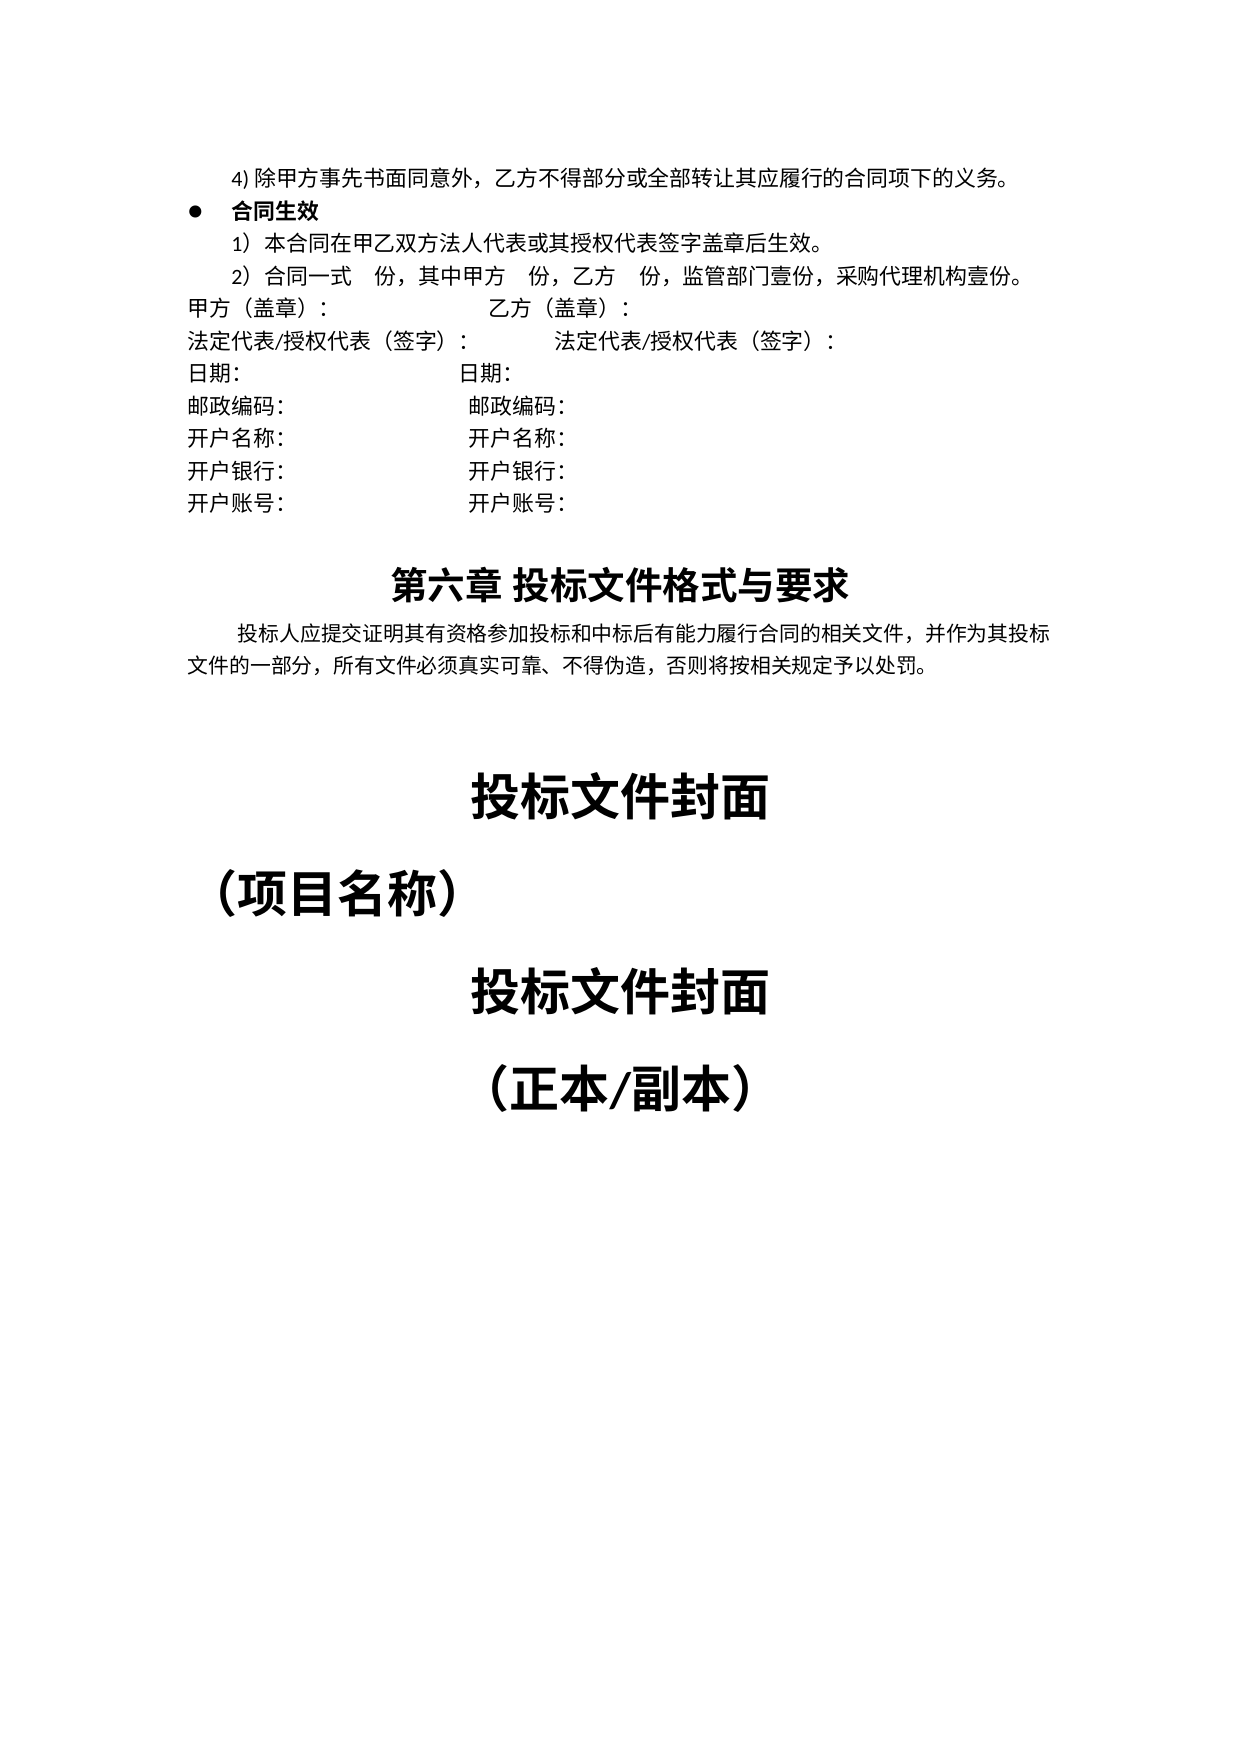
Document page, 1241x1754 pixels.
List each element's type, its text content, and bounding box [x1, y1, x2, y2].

text 日期： 日期： [187, 357, 1053, 389]
text 第六章 投标文件格式与要求 [187, 552, 1053, 617]
text 投标文件封面 [187, 747, 1053, 844]
text 1）本合同在甲乙双方法人代表或其授权代表签字盖章后生效。 [187, 227, 1053, 259]
text 2）合同一式 份，其中甲方 份，乙方 份，监管部门壹份，采购代理机构壹份。 [187, 259, 1053, 292]
text （项目名称） [187, 844, 1053, 942]
list 合同生效 [187, 194, 1053, 227]
text 开户银行： 开户银行： [187, 454, 1053, 487]
text 甲方（盖章）： 乙方（盖章）： [187, 292, 1053, 324]
text 开户账号： 开户账号： [187, 487, 1053, 519]
text 投标文件封面 [187, 942, 1053, 1039]
text 邮政编码： 邮政编码： [187, 389, 1053, 422]
text 4) 除甲方事先书面同意外，乙方不得部分或全部转让其应履行的合同项下的义务。 [187, 162, 1053, 194]
text 投标人应提交证明其有资格参加投标和中标后有能力履行合同的相关文件，并作为其投标文件的一部分，所有文件必须真实可靠、不得伪造，否则将按相关规定予以处罚。 [187, 617, 1053, 682]
text 法定代表/授权代表（签字）： 法定代表/授权代表（签字）： [187, 324, 1053, 357]
text 开户名称： 开户名称： [187, 422, 1053, 454]
text （正本/副本） [187, 1039, 1053, 1137]
